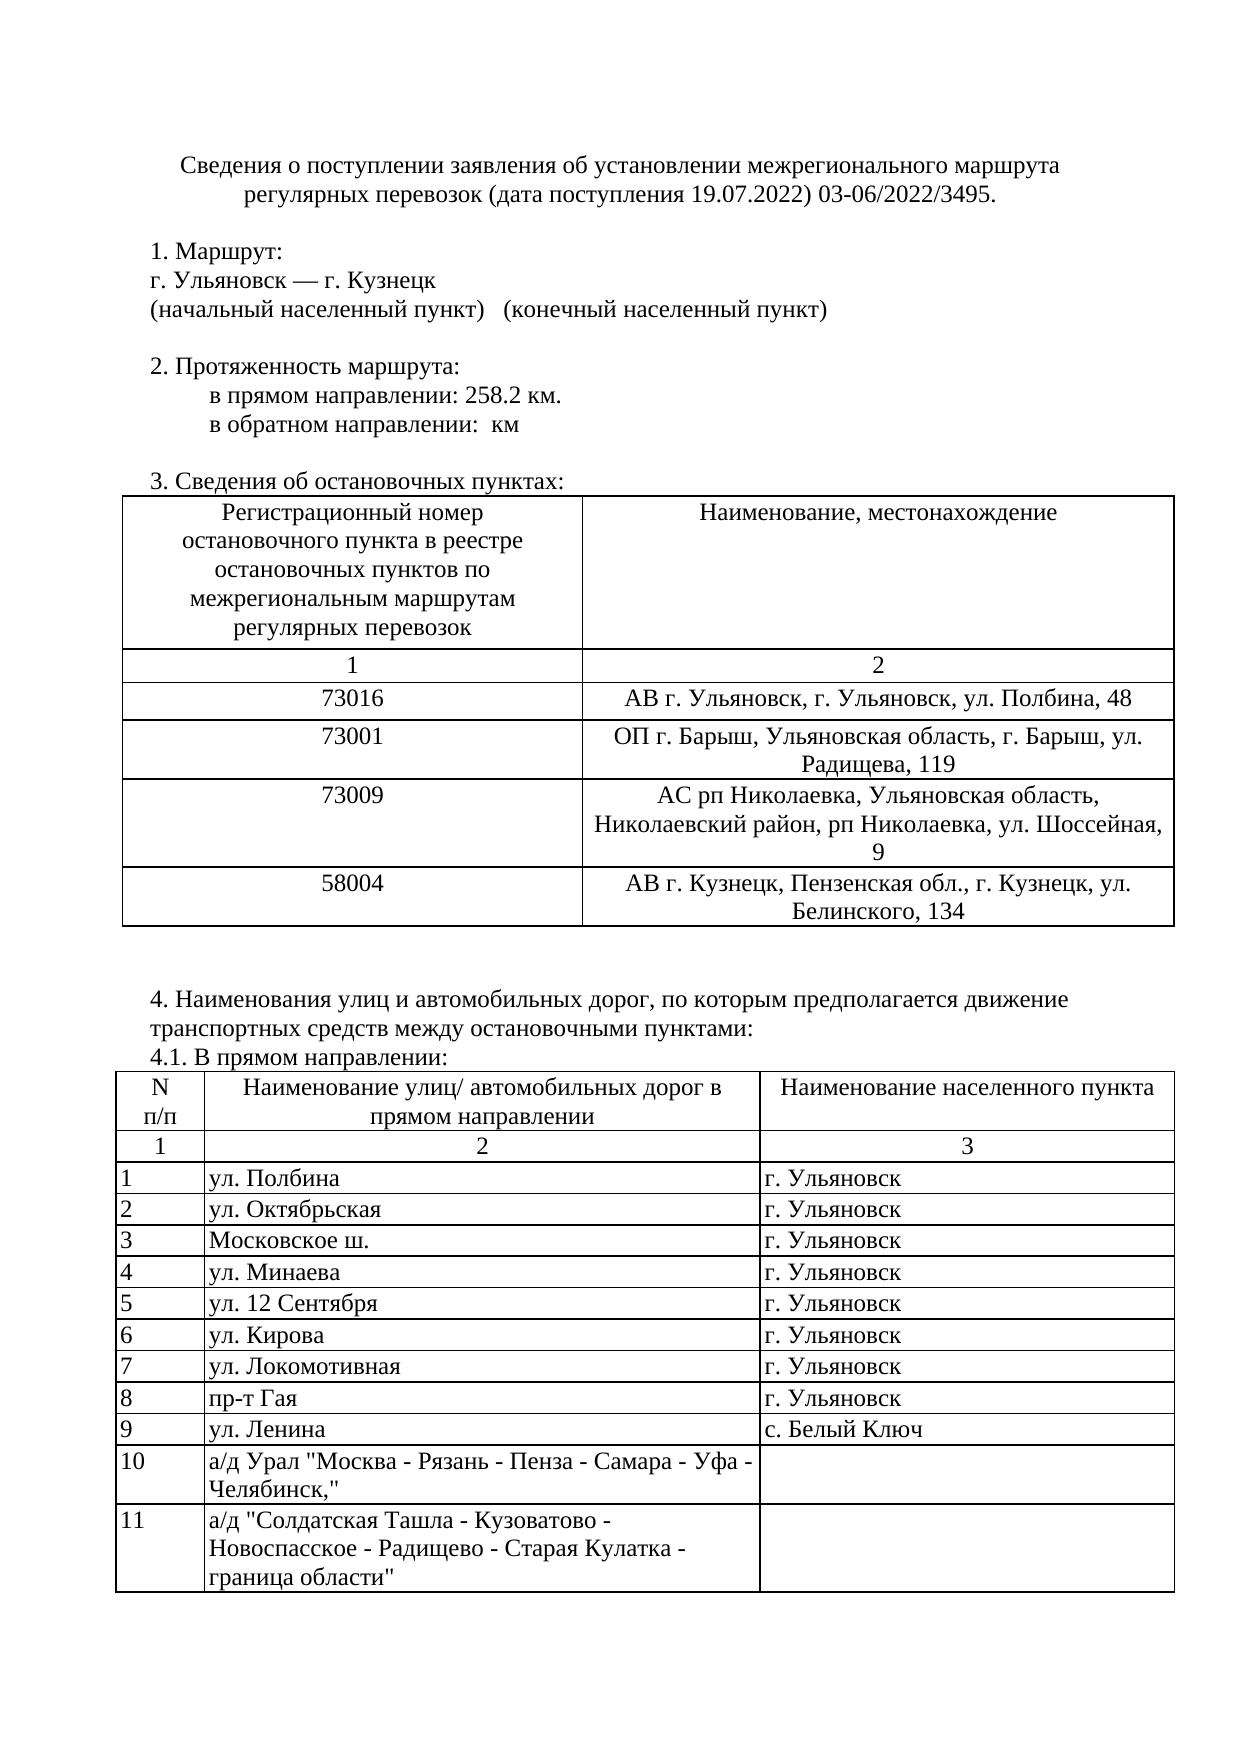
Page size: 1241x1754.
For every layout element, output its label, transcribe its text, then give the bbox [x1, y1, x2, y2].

table_cell 6 [117, 1320, 204, 1350]
table_cell АС рп Николаевка, Ульяновская область, Николаевский район, рп Николаевка, ул. Шоссейная, 9 [583, 780, 1173, 866]
table_cell 10 [117, 1446, 204, 1503]
text в обратном направлении: км [150, 409, 1090, 437]
table_cell г. Ульяновск [761, 1163, 1174, 1192]
table_cell ул. 12 Сентября [205, 1288, 759, 1318]
text 4. Наименования улиц и автомобильных дорог, по которым предполагается движение транспортных средств между остановочными пунктами: [150, 984, 1090, 1042]
table_cell 7 [117, 1351, 204, 1381]
table_cell 73009 [123, 780, 582, 866]
table_cell г. Ульяновск [761, 1226, 1174, 1255]
table_cell Московское ш. [205, 1226, 759, 1255]
table_cell г. Ульяновск [761, 1194, 1174, 1224]
table_cell 3 [117, 1226, 204, 1255]
table_header Наименование, местонахождение [583, 497, 1173, 648]
table_cell 58004 [123, 868, 582, 925]
table_cell 4 [117, 1257, 204, 1287]
table_cell [761, 1505, 1174, 1591]
table_cell ул. Октябрьская [205, 1194, 759, 1224]
table_cell ул. Минаева [205, 1257, 759, 1287]
table_cell г. Ульяновск [761, 1383, 1174, 1413]
table_cell 1 [117, 1163, 204, 1192]
table_cell АВ г. Ульяновск, г. Ульяновск, ул. Полбина, 48 [583, 683, 1173, 719]
text 1. Маршрут: [150, 236, 1090, 265]
text 2. Протяженность маршрута: [150, 351, 1090, 380]
table_cell 3 [761, 1131, 1174, 1161]
table_header Наименование улиц/ автомобильных дорог в прямом направлении [205, 1072, 759, 1129]
table_cell АВ г. Кузнецк, Пензенская обл., г. Кузнецк, ул. Белинского, 134 [583, 868, 1173, 925]
table_cell ул. Локомотивная [205, 1351, 759, 1381]
table_cell 5 [117, 1288, 204, 1318]
table_cell 2 [117, 1194, 204, 1224]
table_cell 73001 [123, 721, 582, 778]
table_header Регистрационный номер остановочного пункта в реестре остановочных пунктов по межрегиональным маршрутам регулярных перевозок [123, 497, 582, 648]
text Сведения о поступлении заявления об установлении межрегионального маршрута регулярных перевозок (дата поступления 19.07.2022) 03-06/2022/3495. [150, 150, 1090, 207]
text (начальный населенный пункт) (конечный населенный пункт) [150, 294, 1090, 322]
table_cell г. Ульяновск [761, 1351, 1174, 1381]
table_cell ОП г. Барыш, Ульяновская область, г. Барыш, ул. Радищева, 119 [583, 721, 1173, 778]
table_cell г. Ульяновск [761, 1257, 1174, 1287]
table_cell 9 [117, 1414, 204, 1444]
table_cell пр-т Гая [205, 1383, 759, 1413]
table_cell а/д Урал "Москва - Рязань - Пенза - Самара - Уфа - Челябинск," [205, 1446, 759, 1503]
table_cell 8 [117, 1383, 204, 1413]
table_cell 11 [117, 1505, 204, 1591]
table_cell г. Ульяновск [761, 1320, 1174, 1350]
table_cell ул. Кирова [205, 1320, 759, 1350]
table_cell ул. Ленина [205, 1414, 759, 1444]
table_cell 1 [123, 650, 582, 681]
table_header N п/п [117, 1072, 204, 1129]
text 3. Сведения об остановочных пунктах: [150, 466, 1090, 495]
table_cell с. Белый Ключ [761, 1414, 1174, 1444]
table_cell 2 [205, 1131, 759, 1161]
text 4.1. В прямом направлении: [150, 1042, 1090, 1071]
text в прямом направлении: 258.2 км. [150, 380, 1090, 409]
table_cell [761, 1446, 1174, 1503]
table_header Наименование населенного пункта [761, 1072, 1174, 1129]
table_cell а/д "Солдатская Ташла - Кузоватово - Новоспасское - Радищево - Старая Кулатка - граница области" [205, 1505, 759, 1591]
table_cell 2 [583, 650, 1173, 681]
table_cell 1 [117, 1131, 204, 1161]
table_cell г. Ульяновск [761, 1288, 1174, 1318]
table_cell ул. Полбина [205, 1163, 759, 1192]
table_cell 73016 [123, 683, 582, 719]
text г. Ульяновск — г. Кузнецк [150, 265, 1090, 294]
